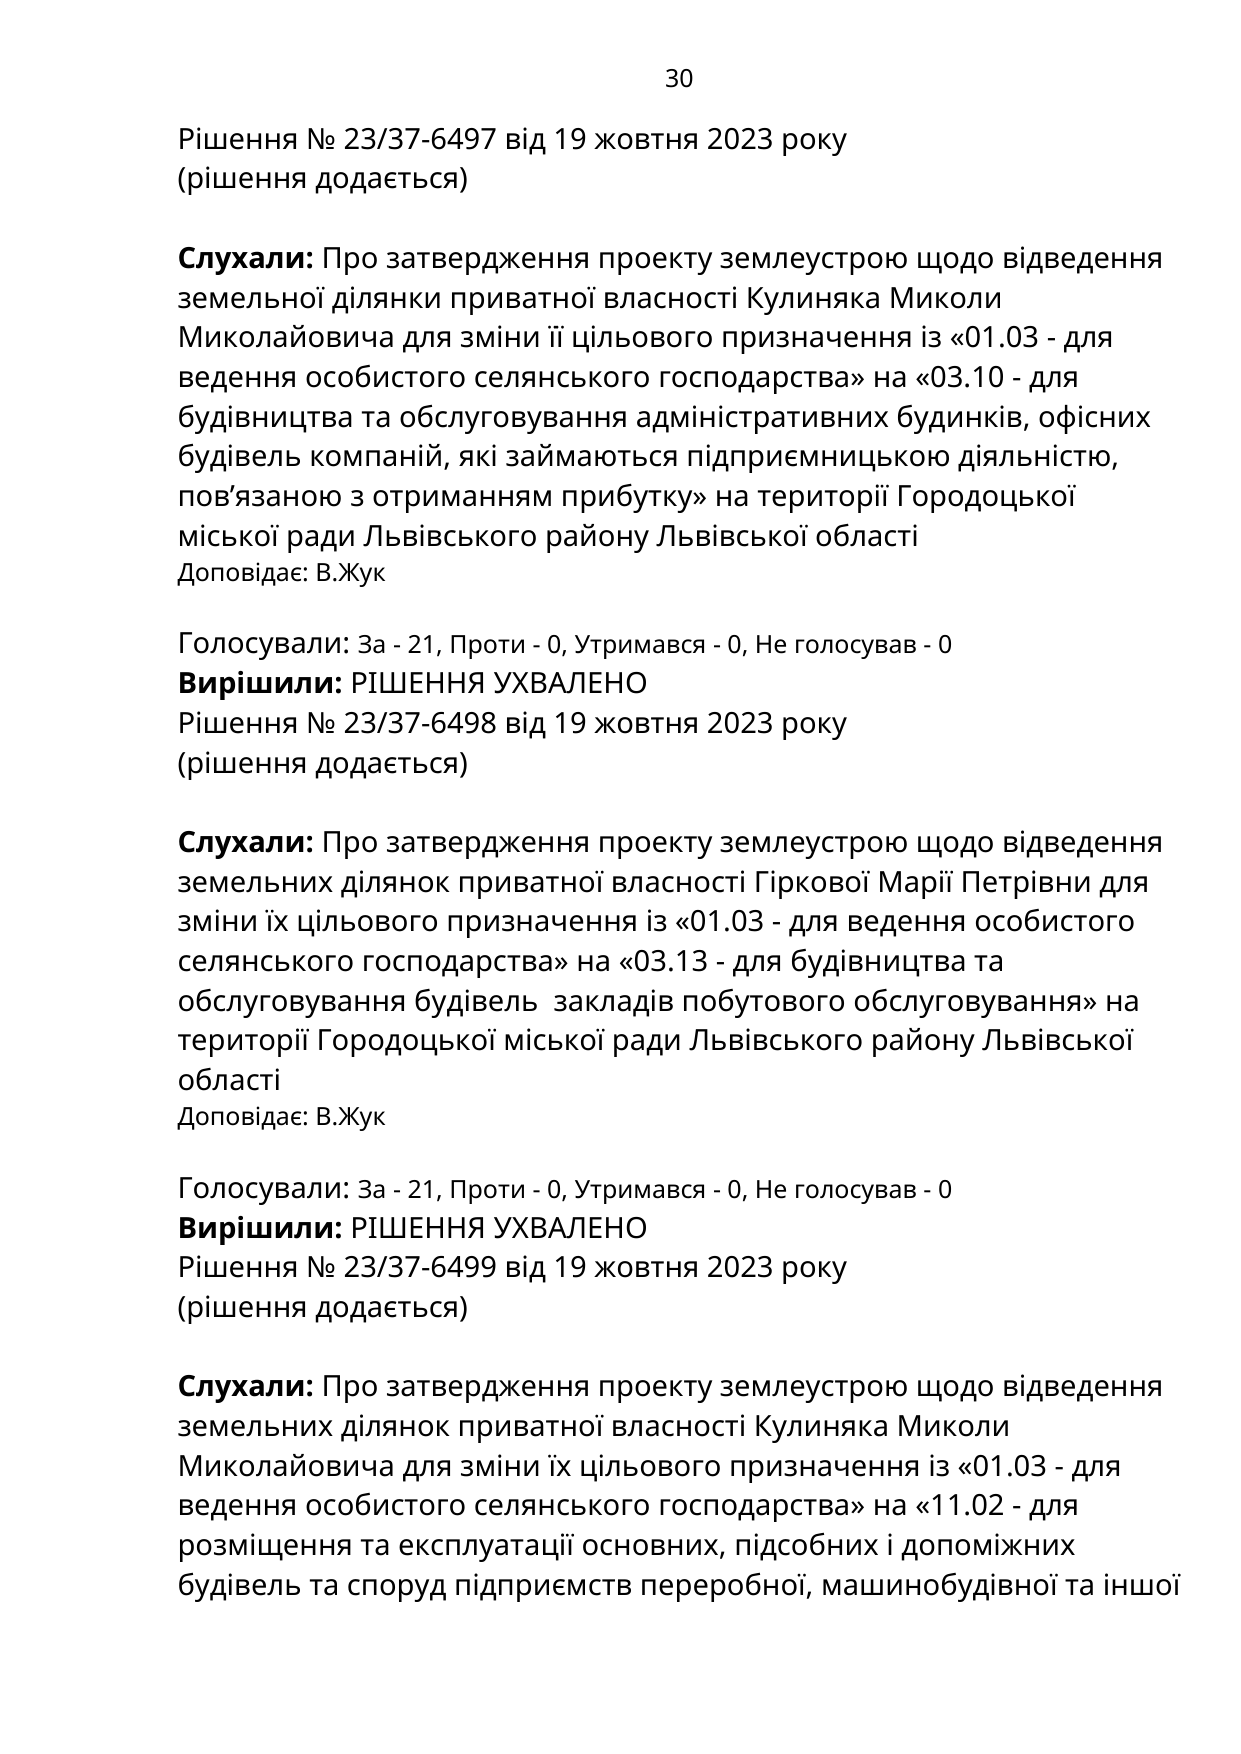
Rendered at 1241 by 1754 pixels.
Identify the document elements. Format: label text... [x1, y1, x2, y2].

text (рішення додається) [177, 158, 1181, 197]
text Рішення № 23/37-6498 від 19 жовтня 2023 року [177, 702, 1181, 742]
text Слухали: Про затвердження проекту землеустрою щодо відведення земельних ділянок приватної власності Гіркової Марії Петрівни для зміни їх цільового призначення із «01.03 - для ведення особистого селянського господарства» на «03.13 - для будівництва та обслуговування будівель закладів побутового обслуговування» на території Городоцької міської ради Львівського району Львівської області [177, 821, 1181, 1099]
text Рішення № 23/37-6499 від 19 жовтня 2023 року [177, 1247, 1181, 1286]
text (рішення додається) [177, 742, 1181, 782]
text Доповідає: В.Жук [177, 1099, 1181, 1133]
text (рішення додається) [177, 1286, 1181, 1326]
text Рішення № 23/37-6497 від 19 жовтня 2023 року [177, 118, 1181, 158]
text Слухали: Про затвердження проекту землеустрою щодо відведення земельної ділянки приватної власності Кулиняка Миколи Миколайовича для зміни її цільового призначення із «01.03 - для ведення особистого селянського господарства» на «03.10 - для будівництва та обслуговування адміністративних будинків, офісних будівель компаній, які займаються підприємницькою діяльністю, пов’язаною з отриманням прибутку» на території Городоцької міської ради Львівського району Львівської області [177, 237, 1181, 555]
text Голосували: За - 21, Проти - 0, Утримався - 0, Не голосував - 0 [177, 1167, 1181, 1207]
text Вирішили: РІШЕННЯ УХВАЛЕНО [177, 1207, 1181, 1247]
text Голосували: За - 21, Проти - 0, Утримався - 0, Не голосував - 0 [177, 623, 1181, 662]
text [177, 1366, 1181, 1604]
text Доповідає: В.Жук [177, 555, 1181, 589]
text Вирішили: РІШЕННЯ УХВАЛЕНО [177, 662, 1181, 702]
